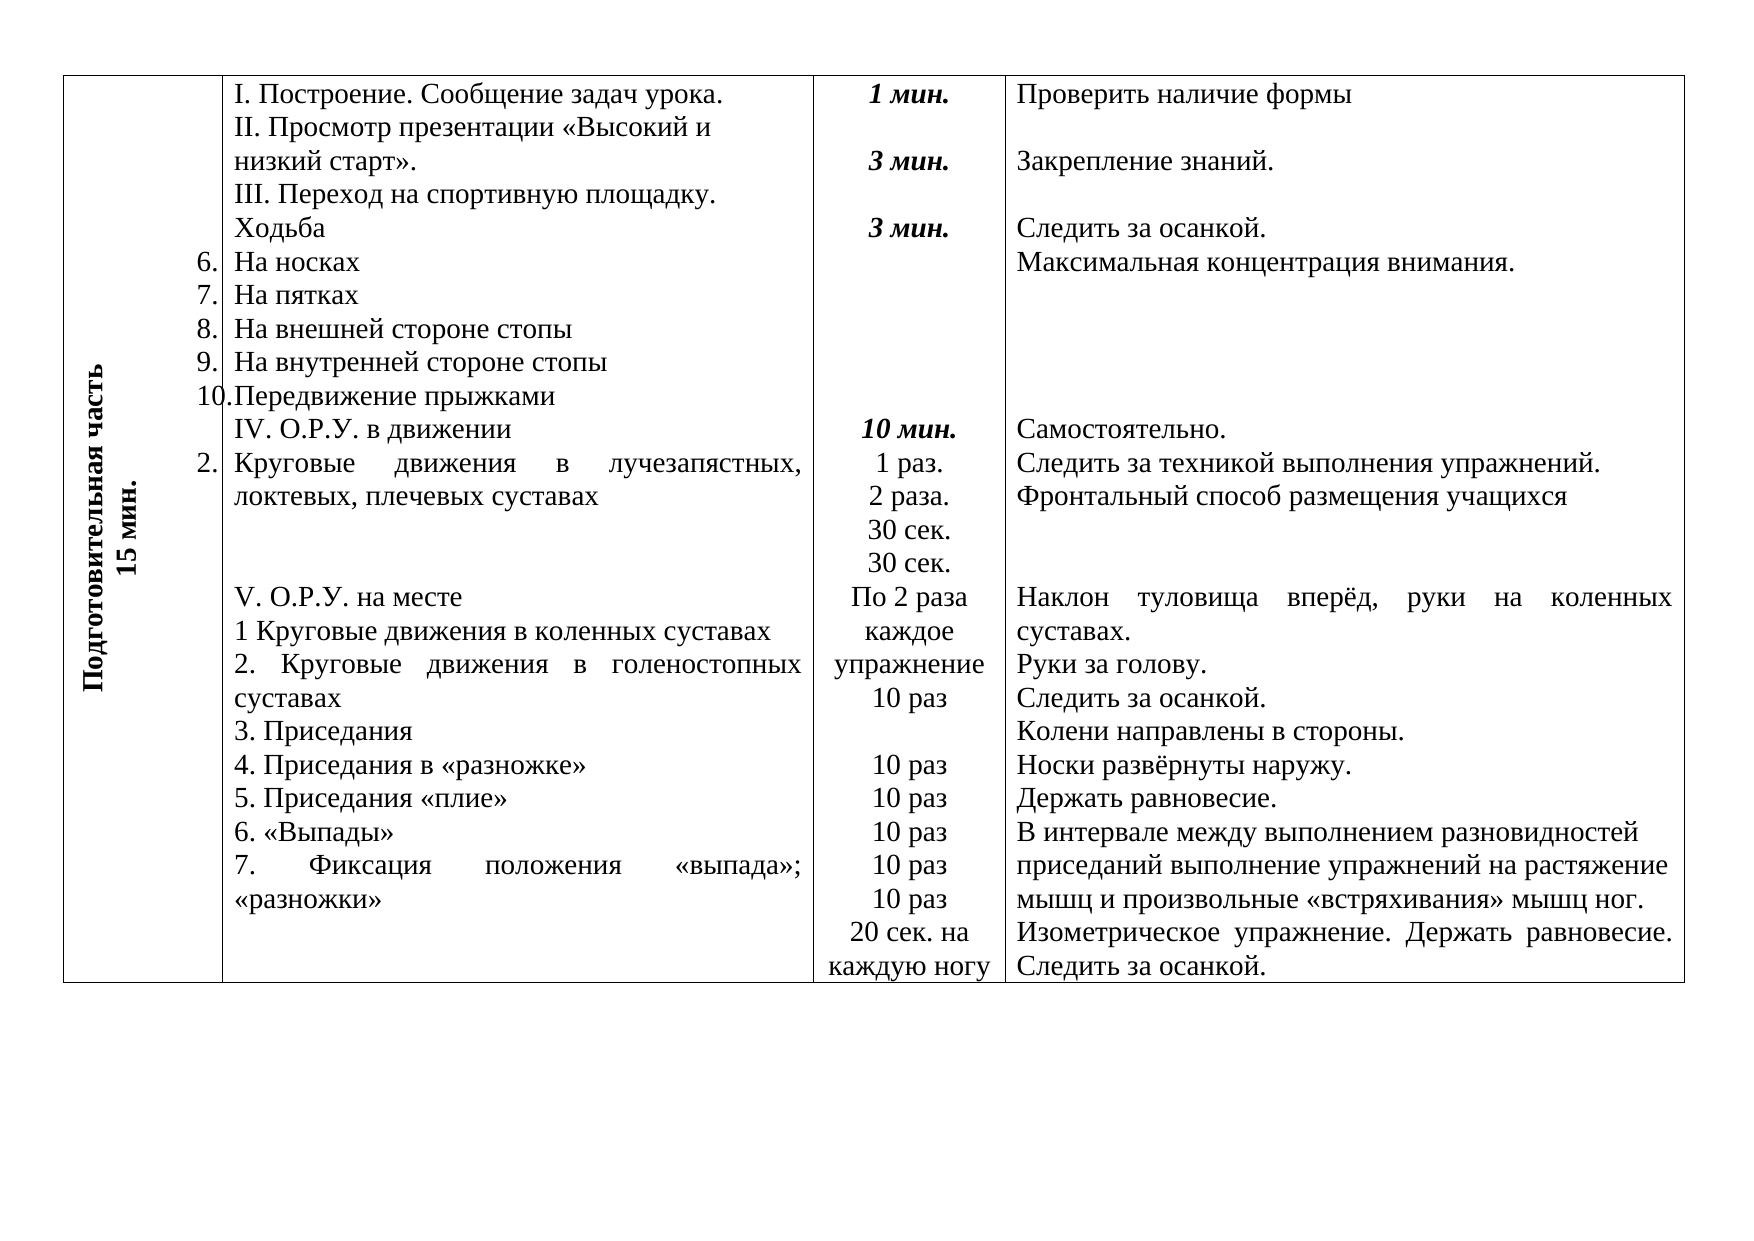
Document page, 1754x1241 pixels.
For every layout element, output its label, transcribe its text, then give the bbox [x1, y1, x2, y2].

table_cell Подготовительная часть 15 мин. [64, 76, 222, 982]
table_cell I. Построение. Сообщение задач урока. II. Просмотр презентации «Высокий и низкий старт». III. Переход на спортивную площадку. Ходьба На носках На пятках На внешней стороне стопы На внутренней стороне стопы Передвижение прыжками IV. О.Р.У. в движении Круговые движения в лучезапястных, локтевых, плечевых суставах V. О.Р.У. на месте 1 Круговые движения в коленных суставах 2. Круговые движения в голеностопных суставах 3. Приседания 4. Приседания в «разножке» 5. Приседания «плие» 6. «Выпады» 7. Фиксация положения «выпада»; «разножки» [223, 76, 813, 982]
table_cell Проверить наличие формы Закрепление знаний. Следить за осанкой. Максимальная концентрация внимания. Самостоятельно. Следить за техникой выполнения упражнений. Фронтальный способ размещения учащихся Наклон туловища вперёд, руки на коленных суставах. Руки за голову. Следить за осанкой. Колени направлены в стороны. Носки развёрнуты наружу. Держать равновесие. В интервале между выполнением разновидностей приседаний выполнение упражнений на растяжение мышц и произвольные «встряхивания» мышц ног. Изометрическое упражнение. Держать равновесие. Следить за осанкой. [1006, 76, 1684, 982]
table_cell 1 мин. 3 мин. 3 мин. 10 мин. 1 раз. 2 раза. 30 сек. 30 сек. По 2 раза каждое упражнение 10 раз 10 раз 10 раз 10 раз 10 раз 10 раз 20 сек. на каждую ногу [814, 76, 1005, 982]
